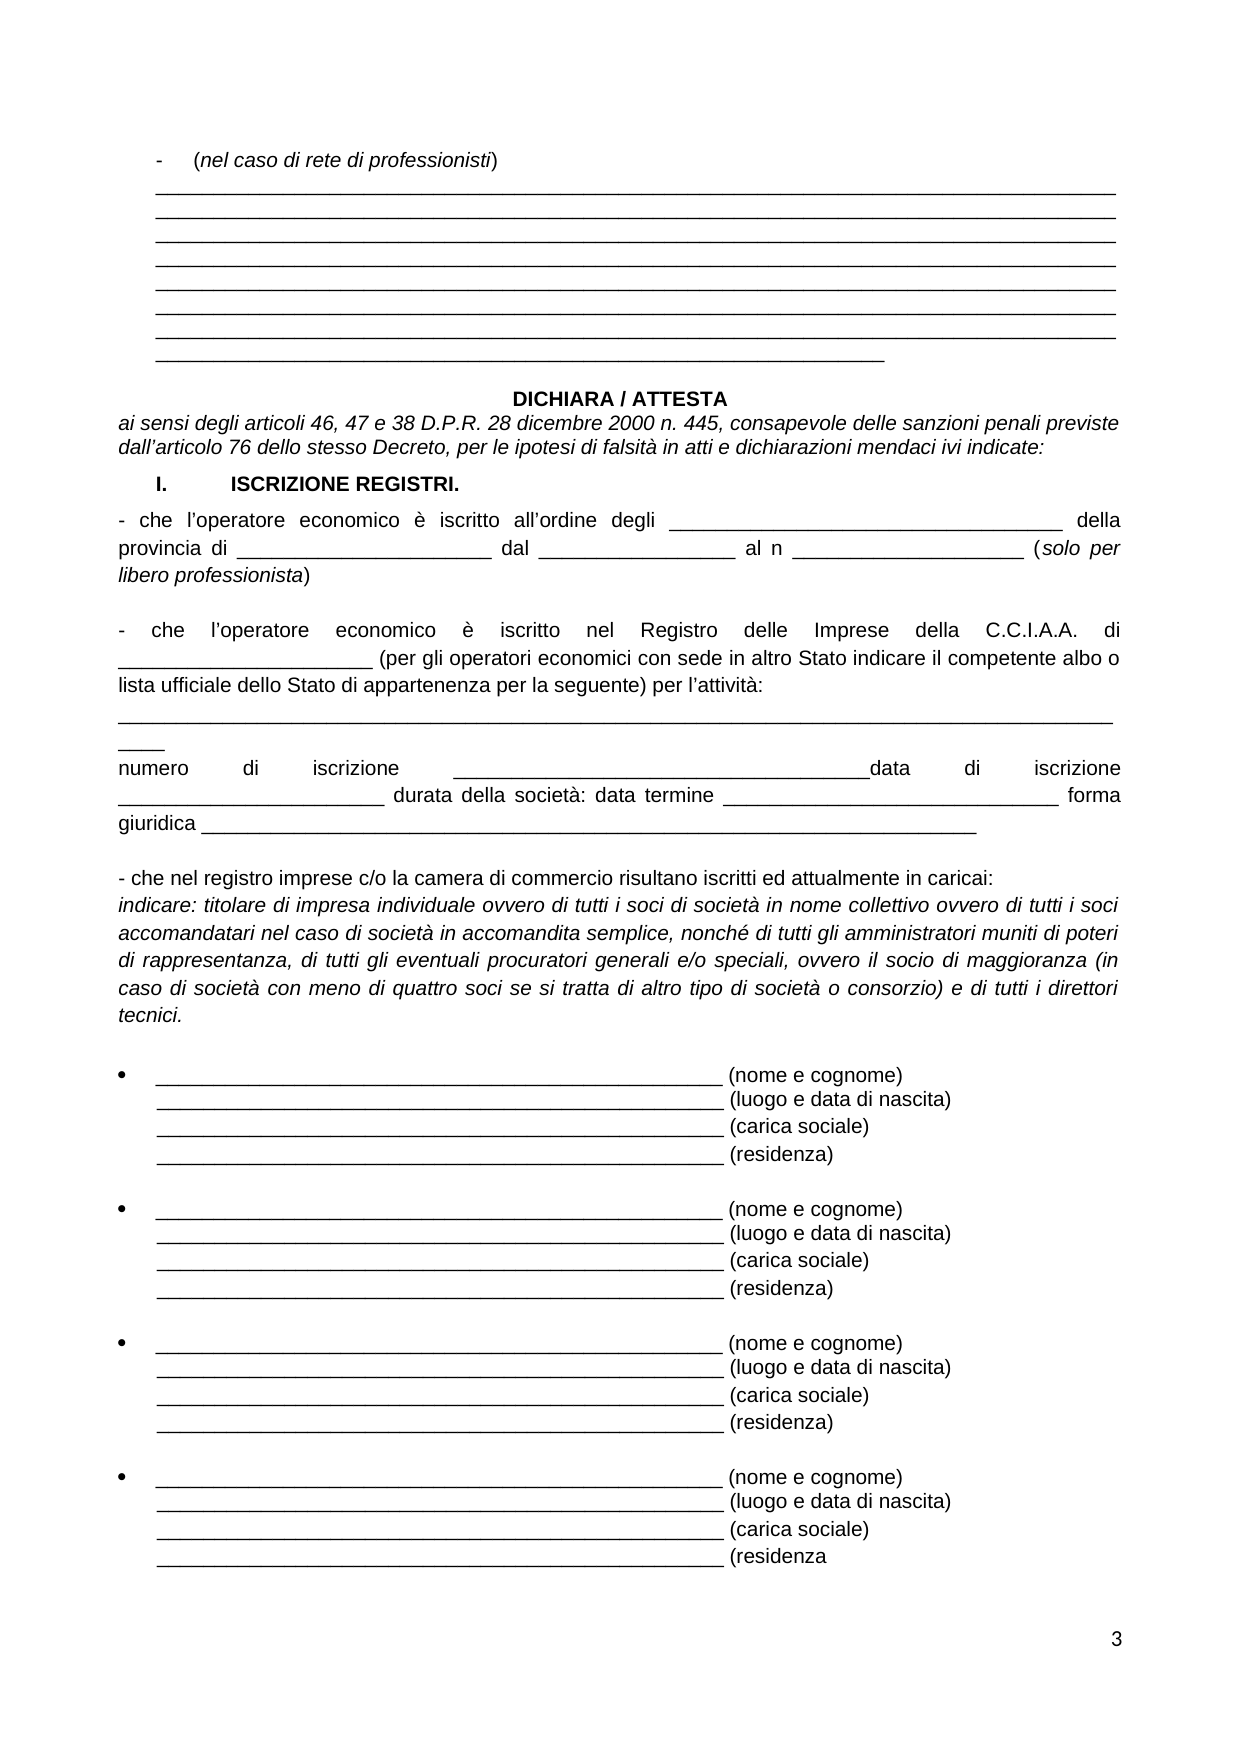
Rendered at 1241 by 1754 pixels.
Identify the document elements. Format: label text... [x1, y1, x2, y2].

text _________________________________________________ (carica sociale) [157, 1516, 1122, 1540]
list _________________________________________________ (nome e cognome) [118, 1063, 1122, 1087]
text ____________________________________________________________________________________________________________________________________________________________________________________________________________________________________________________________________________________________________________________________________________________________________________________________________________________________________________________________________________________________________________________________________________________________________________________________________________________________________________________________________ [156, 172, 1122, 363]
text - che l’operatore economico è iscritto all’ordine degli __________________________________ della provincia di ______________________ dal _________________ al n ____________________ (solo per libero professionista) [118, 508, 1122, 587]
text _________________________________________________ (residenza) [157, 1410, 1122, 1434]
text _________________________________________________ (carica sociale) [157, 1114, 1122, 1138]
text _________________________________________________ (luogo e data di nascita) [157, 1221, 1122, 1245]
text _________________________________________________ (carica sociale) [157, 1248, 1122, 1272]
text indicare: titolare di impresa individuale ovvero di tutti i soci di società in nome collettivo ovvero di tutti i soci accomandatari nel caso di società in accomandita semplice, nonché di tutti gli amministratori muniti di poteri di rappresentanza, di tutti gli eventuali procuratori generali e/o speciali, ovvero il socio di maggioranza (in caso di società con meno di quattro soci se si tratta di altro tipo di società o consorzio) e di tutti i direttori tecnici. [118, 893, 1122, 1027]
text _________________________________________________ (luogo e data di nascita) [157, 1489, 1122, 1513]
list ISCRIZIONE REGISTRI. [156, 472, 1122, 496]
text _________________________________________________ (residenza [118, 1544, 1122, 1568]
list _________________________________________________ (nome e cognome) [118, 1465, 1122, 1489]
text _________________________________________________ (luogo e data di nascita) [157, 1355, 1122, 1379]
text - che nel registro imprese c/o la camera di commercio risultano iscritti ed attualmente in caricai: [118, 866, 1122, 889]
text numero di iscrizione ____________________________________data di iscrizione _______________________ durata della società: data termine _____________________________ forma giuridica ___________________________________________________________________ [118, 756, 1122, 834]
list _________________________________________________ (nome e cognome) [118, 1331, 1122, 1355]
text DICHIARA / ATTESTA [118, 387, 1122, 411]
text _________________________________________________ (residenza) [157, 1142, 1122, 1166]
text _________________________________________________ (residenza) [157, 1276, 1122, 1300]
text _________________________________________________ (carica sociale) [157, 1382, 1122, 1406]
text - che l’operatore economico è iscritto nel Registro delle Imprese della C.C.I.A.A. di ______________________ (per gli operatori economici con sede in altro Stato indicare il competente albo o lista ufficiale dello Stato di appartenenza per la seguente) per l’attività: [118, 618, 1122, 697]
list (nel caso di rete di professionisti) [156, 148, 1122, 172]
list _________________________________________________ (nome e cognome) [118, 1197, 1122, 1221]
text __________________________________________________________________________________________ [118, 701, 1122, 752]
text ai sensi degli articoli 46, 47 e 38 D.P.R. 28 dicembre 2000 n. 445, consapevole delle sanzioni penali previste dall’articolo 76 dello stesso Decreto, per le ipotesi di falsità in atti e dichiarazioni mendaci ivi indicate: [118, 411, 1122, 459]
text _________________________________________________ (luogo e data di nascita) [157, 1087, 1122, 1111]
